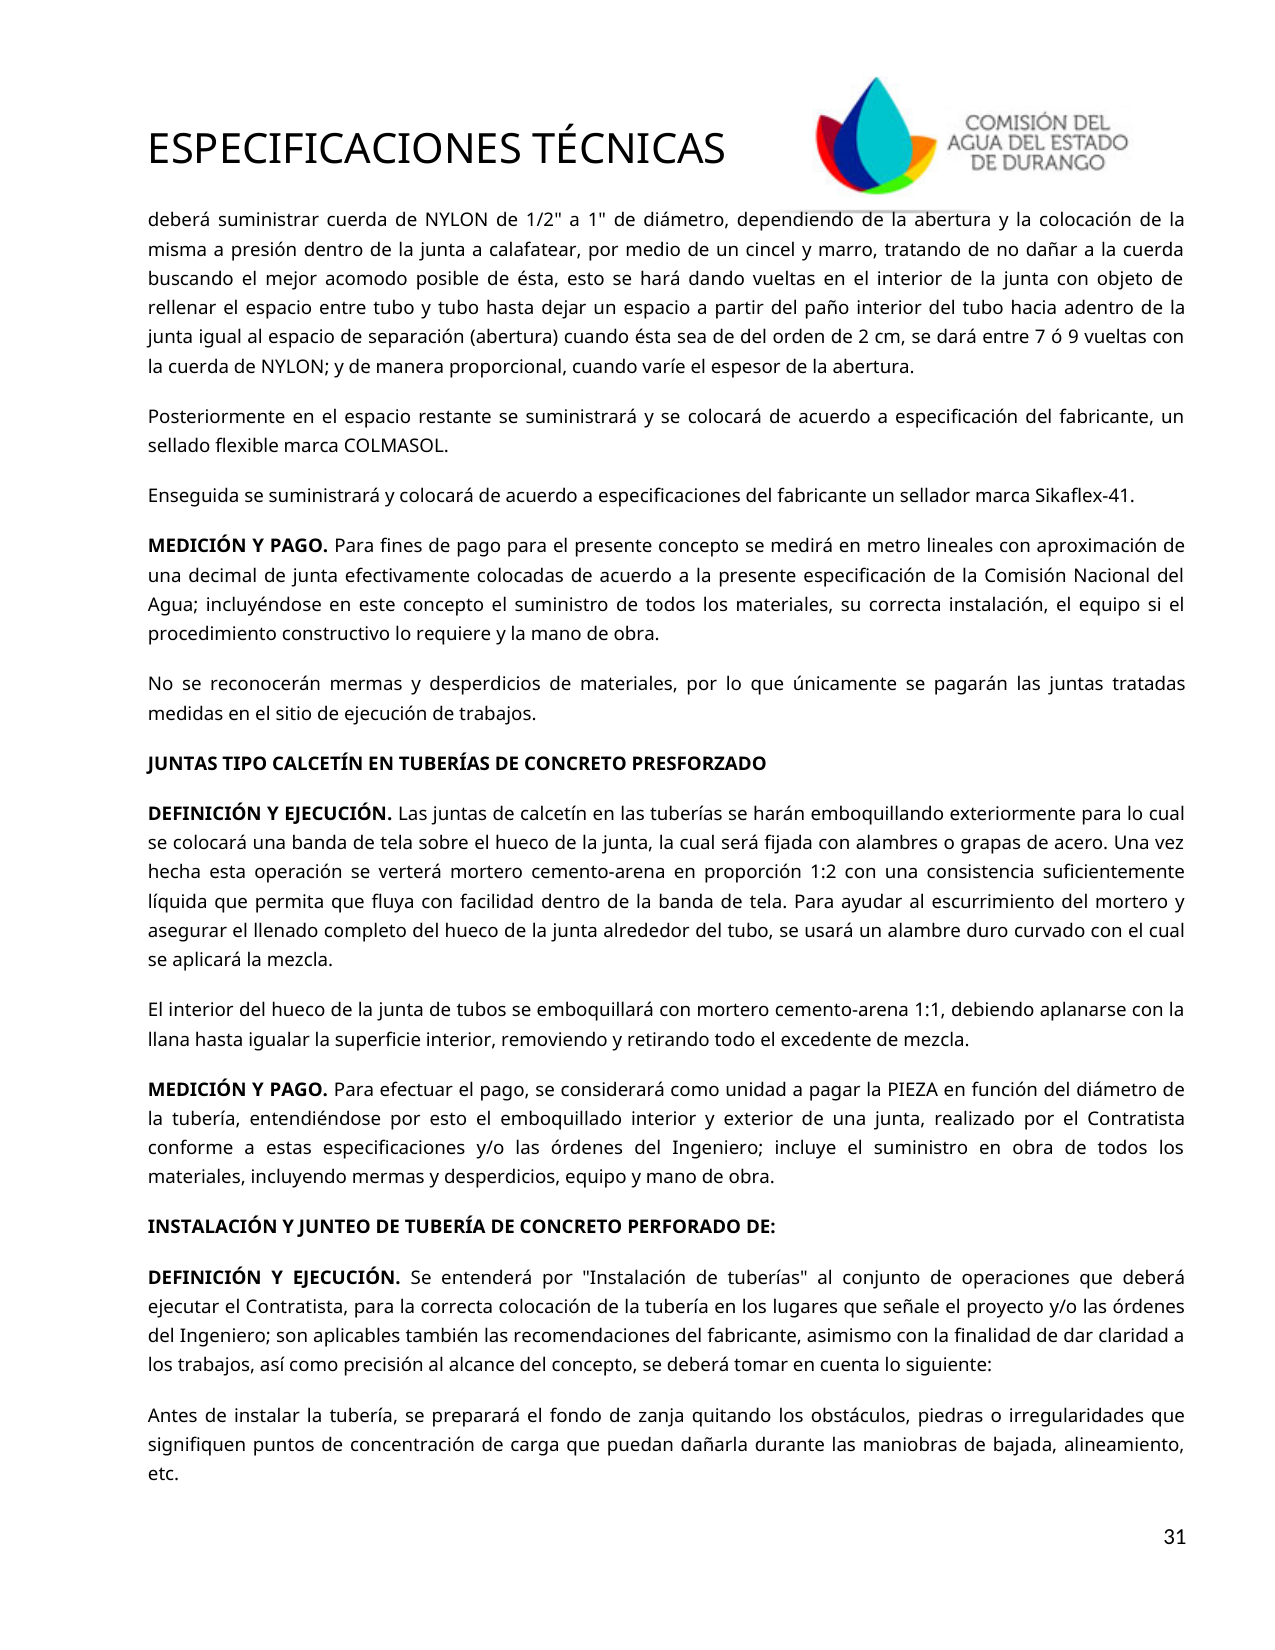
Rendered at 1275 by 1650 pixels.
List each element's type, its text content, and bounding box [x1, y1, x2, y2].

picture [761, 76, 1137, 207]
text DEFINICIÓN Y EJECUCIÓN. Se entenderá por "Instalación de tuberías" al conjunto de operaciones que deberá ejecutar el Contratista, para la correcta colocación de la tubería en los lugares que señale el proyecto y/o las órdenes del Ingeniero; son aplicables también las recomendaciones del fabricante, asimismo con la finalidad de dar claridad a los trabajos, así como precisión al alcance del concepto, se deberá tomar en cuenta lo siguiente: [148, 1264, 1186, 1377]
text No se reconocerán mermas y desperdicios de materiales, por lo que únicamente se pagarán las juntas tratadas medidas en el sitio de ejecución de trabajos. [148, 671, 1186, 725]
text MEDICIÓN Y PAGO. Para fines de pago para el presente concepto se medirá en metro lineales con aproximación de una decimal de junta efectivamente colocadas de acuerdo a la presente especificación de la Comisión Nacional del Agua; incluyéndose en este concepto el suministro de todos los materiales, su correcta instalación, el equipo si el procedimiento constructivo lo requiere y la mano de obra. [148, 533, 1186, 646]
text DEFINICIÓN Y EJECUCIÓN. Las juntas de calcetín en las tuberías se harán emboquillando exteriormente para lo cual se colocará una banda de tela sobre el hueco de la junta, la cual será fijada con alambres o grapas de acero. Una vez hecha esta operación se verterá mortero cemento-arena en proporción 1:2 con una consistencia suficientemente líquida que permita que fluya con facilidad dentro de la banda de tela. Para ayudar al escurrimiento del mortero y asegurar el llenado completo del hueco de la junta alrededor del tubo, se usará un alambre duro curvado con el cual se aplicará la mezcla. [148, 800, 1186, 972]
text Antes de instalar la tubería, se preparará el fondo de zanja quitando los obstáculos, piedras o irregularidades que signifiquen puntos de concentración de carga que puedan dañarla durante las maniobras de bajada, alineamiento, etc. [148, 1402, 1186, 1486]
text Posteriormente en el espacio restante se suministrará y se colocará de acuerdo a especificación del fabricante, un sellado flexible marca COLMASOL. [148, 403, 1186, 458]
text El interior del hueco de la junta de tubos se emboquillará con mortero cemento-arena 1:1, debiendo aplanarse con la llana hasta igualar la superficie interior, removiendo y retirando todo el excedente de mezcla. [148, 997, 1186, 1051]
text JUNTAS TIPO CALCETÍN EN TUBERÍAS DE CONCRETO PRESFORZADO [148, 750, 1186, 776]
text INSTALACIÓN Y JUNTEO DE TUBERÍA DE CONCRETO PERFORADO DE: [148, 1214, 1186, 1239]
text Enseguida se suministrará y colocará de acuerdo a especificaciones del fabricante un sellador marca Sikaflex-41. [148, 483, 1186, 508]
text MEDICIÓN Y PAGO. Para efectuar el pago, se considerará como unidad a pagar la PIEZA en función del diámetro de la tubería, entendiéndose por esto el emboquillado interior y exterior de una junta, realizado por el Contratista conforme a estas especificaciones y/o las órdenes del Ingeniero; incluye el suministro en obra de todos los materiales, incluyendo mermas y desperdicios, equipo y mano de obra. [148, 1076, 1186, 1189]
